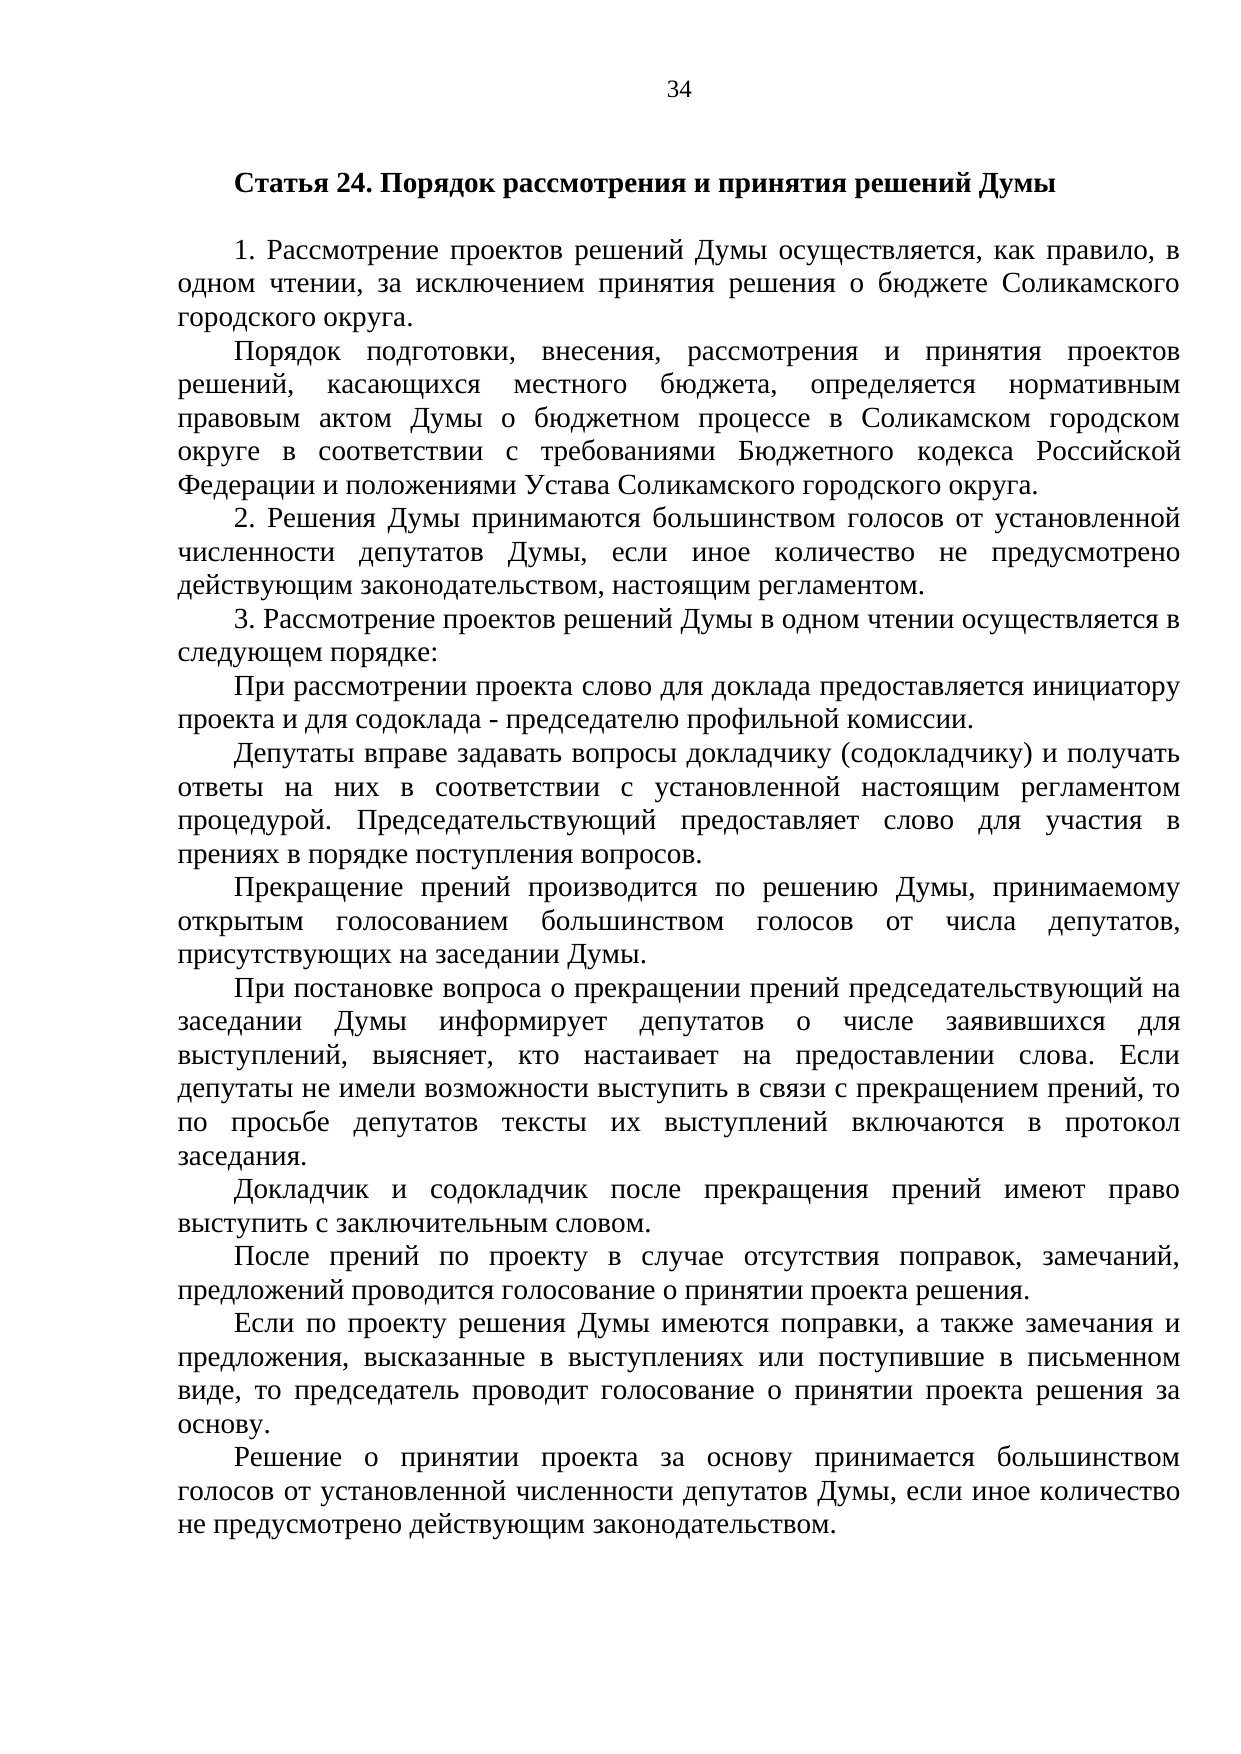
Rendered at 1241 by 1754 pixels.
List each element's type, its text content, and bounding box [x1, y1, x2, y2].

text Если по проекту решения Думы имеются поправки, а также замечания и предложения, высказанные в выступлениях или поступившие в письменном виде, то председатель проводит голосование о принятии проекта решения за основу. [177, 1305, 1181, 1439]
text Порядок подготовки, внесения, рассмотрения и принятия проектов решений, касающихся местного бюджета, определяется нормативным правовым актом Думы о бюджетном процессе в Соликамском городском округе в соответствии с требованиями Бюджетного кодекса Российской Федерации и положениями Устава Соликамского городского округа. [177, 333, 1181, 500]
text При рассмотрении проекта слово для доклада предоставляется инициатору проекта и для содоклада - председателю профильной комиссии. [177, 668, 1181, 735]
text Решение о принятии проекта за основу принимается большинством голосов от установленной численности депутатов Думы, если иное количество не предусмотрено действующим законодательством. [177, 1439, 1181, 1540]
text Прекращение прений производится по решению Думы, принимаемому открытым голосованием большинством голосов от числа депутатов, присутствующих на заседании Думы. [177, 869, 1181, 970]
text 3. Рассмотрение проектов решений Думы в одном чтении осуществляется в следующем порядке: [177, 601, 1181, 668]
text Статья 24. Порядок рассмотрения и принятия решений Думы [177, 165, 1181, 198]
text При постановке вопроса о прекращении прений председательствующий на заседании Думы информирует депутатов о числе заявившихся для выступлений, выясняет, кто настаивает на предоставлении слова. Если депутаты не имели возможности выступить в связи с прекращением прений, то по просьбе депутатов тексты их выступлений включаются в протокол заседания. [177, 970, 1181, 1171]
text 1. Рассмотрение проектов решений Думы осуществляется, как правило, в одном чтении, за исключением принятия решения о бюджете Соликамского городского округа. [177, 232, 1181, 333]
text 2. Решения Думы принимаются большинством голосов от установленной численности депутатов Думы, если иное количество не предусмотрено действующим законодательством, настоящим регламентом. [177, 500, 1181, 601]
text После прений по проекту в случае отсутствия поправок, замечаний, предложений проводится голосование о принятии проекта решения. [177, 1238, 1181, 1305]
text Депутаты вправе задавать вопросы докладчику (содокладчику) и получать ответы на них в соответствии с установленной настоящим регламентом процедурой. Председательствующий предоставляет слово для участия в прениях в порядке поступления вопросов. [177, 735, 1181, 869]
text Докладчик и содокладчик после прекращения прений имеют право выступить с заключительным словом. [177, 1171, 1181, 1238]
